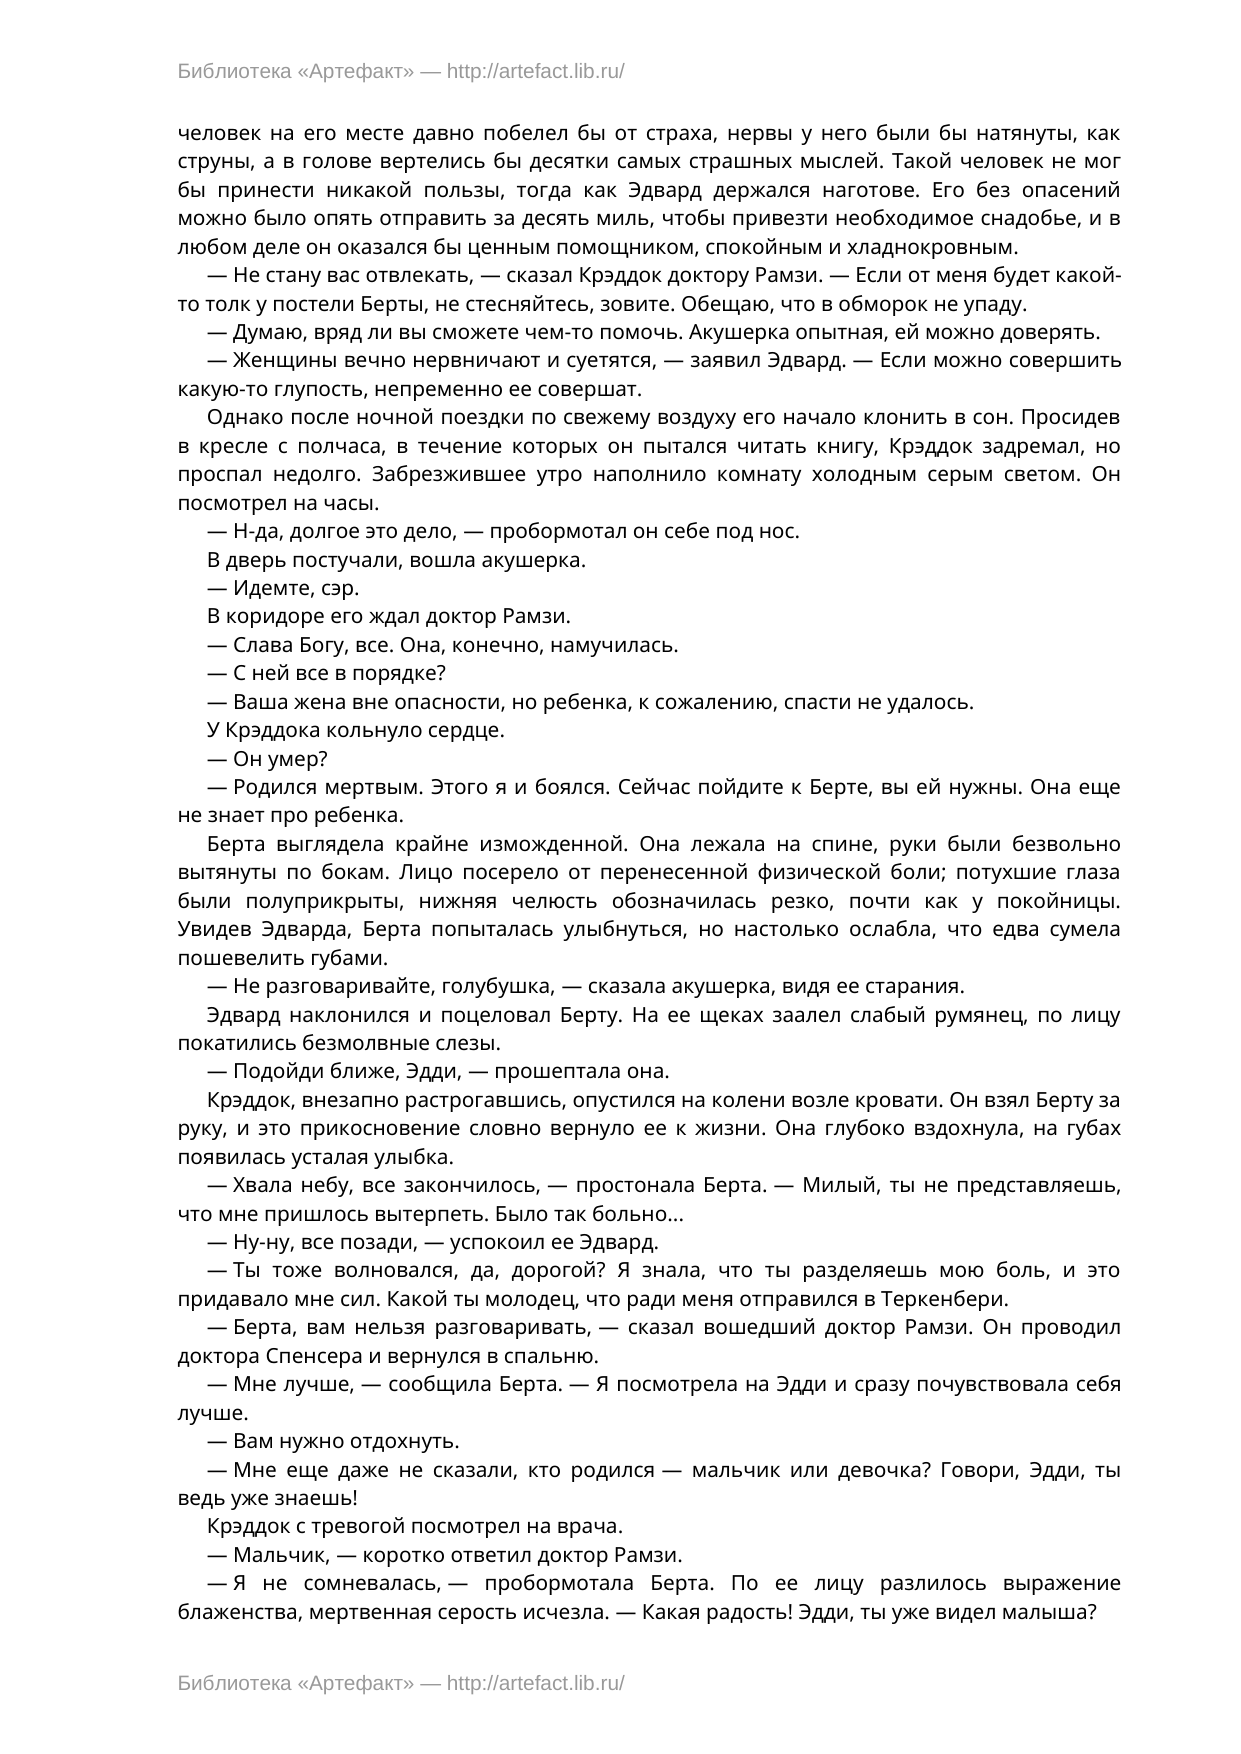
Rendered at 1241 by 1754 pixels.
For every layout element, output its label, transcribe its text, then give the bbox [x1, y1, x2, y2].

text — Ваша жена вне опасности, но ребенка, к сожалению, спасти не удалось. [177, 687, 1122, 715]
text — Хвала небу, все закончилось, — простонала Берта. — Милый, ты не представляешь, что мне пришлось вытерпеть. Было так больно... [177, 1170, 1122, 1227]
text — С ней все в порядке? [177, 658, 1122, 687]
text — Слава Богу, все. Она, конечно, намучилась. [177, 630, 1122, 658]
text Берта выглядела крайне изможденной. Она лежала на спине, руки были безвольно вытянуты по бокам. Лицо посерело от перенесенной физической боли; потухшие глаза были полуприкрыты, нижняя челюсть обозначилась резко, почти как у покойницы. Увидев Эдварда, Берта попыталась улыбнуться, но настолько ослабла, что едва сумела пошевелить губами. [177, 829, 1122, 971]
text — Ты тоже волновался, да, дорогой? Я знала, что ты разделяешь мою боль, и это придавало мне сил. Какой ты молодец, что ради меня отправился в Теркенбери. [177, 1256, 1122, 1312]
text Эдвард наклонился и поцеловал Берту. На ее щеках заалел слабый румянец, по лицу покатились безмолвные слезы. [177, 1000, 1122, 1057]
text Крэддок с тревогой посмотрел на врача. [177, 1512, 1122, 1540]
text — Он умер? [177, 744, 1122, 772]
text — Подойди ближе, Эдди, — прошептала она. [177, 1057, 1122, 1085]
text — Идемте, сэр. [177, 573, 1122, 602]
text — Н-да, долгое это дело, — пробормотал он себе под нос. [177, 516, 1122, 545]
text — Мне еще даже не сказали, кто родился — мальчик или девочка? Говори, Эдди, ты ведь уже знаешь! [177, 1455, 1122, 1512]
text — Вам нужно отдохнуть. [177, 1426, 1122, 1455]
text Крэддок, внезапно растрогавшись, опустился на колени возле кровати. Он взял Берту за руку, и это прикосновение словно вернуло ее к жизни. Она глубоко вздохнула, на губах появилась усталая улыбка. [177, 1085, 1122, 1170]
text Однако после ночной поездки по свежему воздуху его начало клонить в сон. Просидев в кресле с полчаса, в течение которых он пытался читать книгу, Крэддок задремал, но проспал недолго. Забрезжившее утро наполнило комнату холодным серым светом. Он посмотрел на часы. [177, 402, 1122, 516]
text — Не разговаривайте, голубушка, — сказала акушерка, видя ее старания. [177, 971, 1122, 1000]
text — Берта, вам нельзя разговаривать, — сказал вошедший доктор Рамзи. Он проводил доктора Спенсера и вернулся в спальню. [177, 1312, 1122, 1369]
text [177, 118, 1122, 260]
text В дверь постучали, вошла акушерка. [177, 545, 1122, 573]
text — Мальчик, — коротко ответил доктор Рамзи. [177, 1540, 1122, 1568]
text — Я не сомневалась, — пробормотала Берта. По ее лицу разлилось выражение блаженства, мертвенная серость исчезла. — Какая радость! Эдди, ты уже видел малыша? [177, 1568, 1122, 1625]
text — Женщины вечно нервничают и суетятся, — заявил Эдвард. — Если можно совершить какую-то глупость, непременно ее совершат. [177, 346, 1122, 402]
text — Ну-ну, все позади, — успокоил ее Эдвард. [177, 1227, 1122, 1256]
text В коридоре его ждал доктор Рамзи. [177, 602, 1122, 630]
text — Не стану вас отвлекать, — сказал Крэддок доктору Рамзи. — Если от меня будет какой-то толк у постели Берты, не стесняйтесь, зовите. Обещаю, что в обморок не упаду. [177, 260, 1122, 317]
text У Крэддока кольнуло сердце. [177, 715, 1122, 744]
text — Родился мертвым. Этого я и боялся. Сейчас пойдите к Берте, вы ей нужны. Она еще не знает про ребенка. [177, 772, 1122, 829]
text — Мне лучше, — сообщила Берта. — Я посмотрела на Эдди и сразу почувствовала себя лучше. [177, 1369, 1122, 1426]
text — Думаю, вряд ли вы сможете чем-то помочь. Акушерка опытная, ей можно доверять. [177, 317, 1122, 346]
